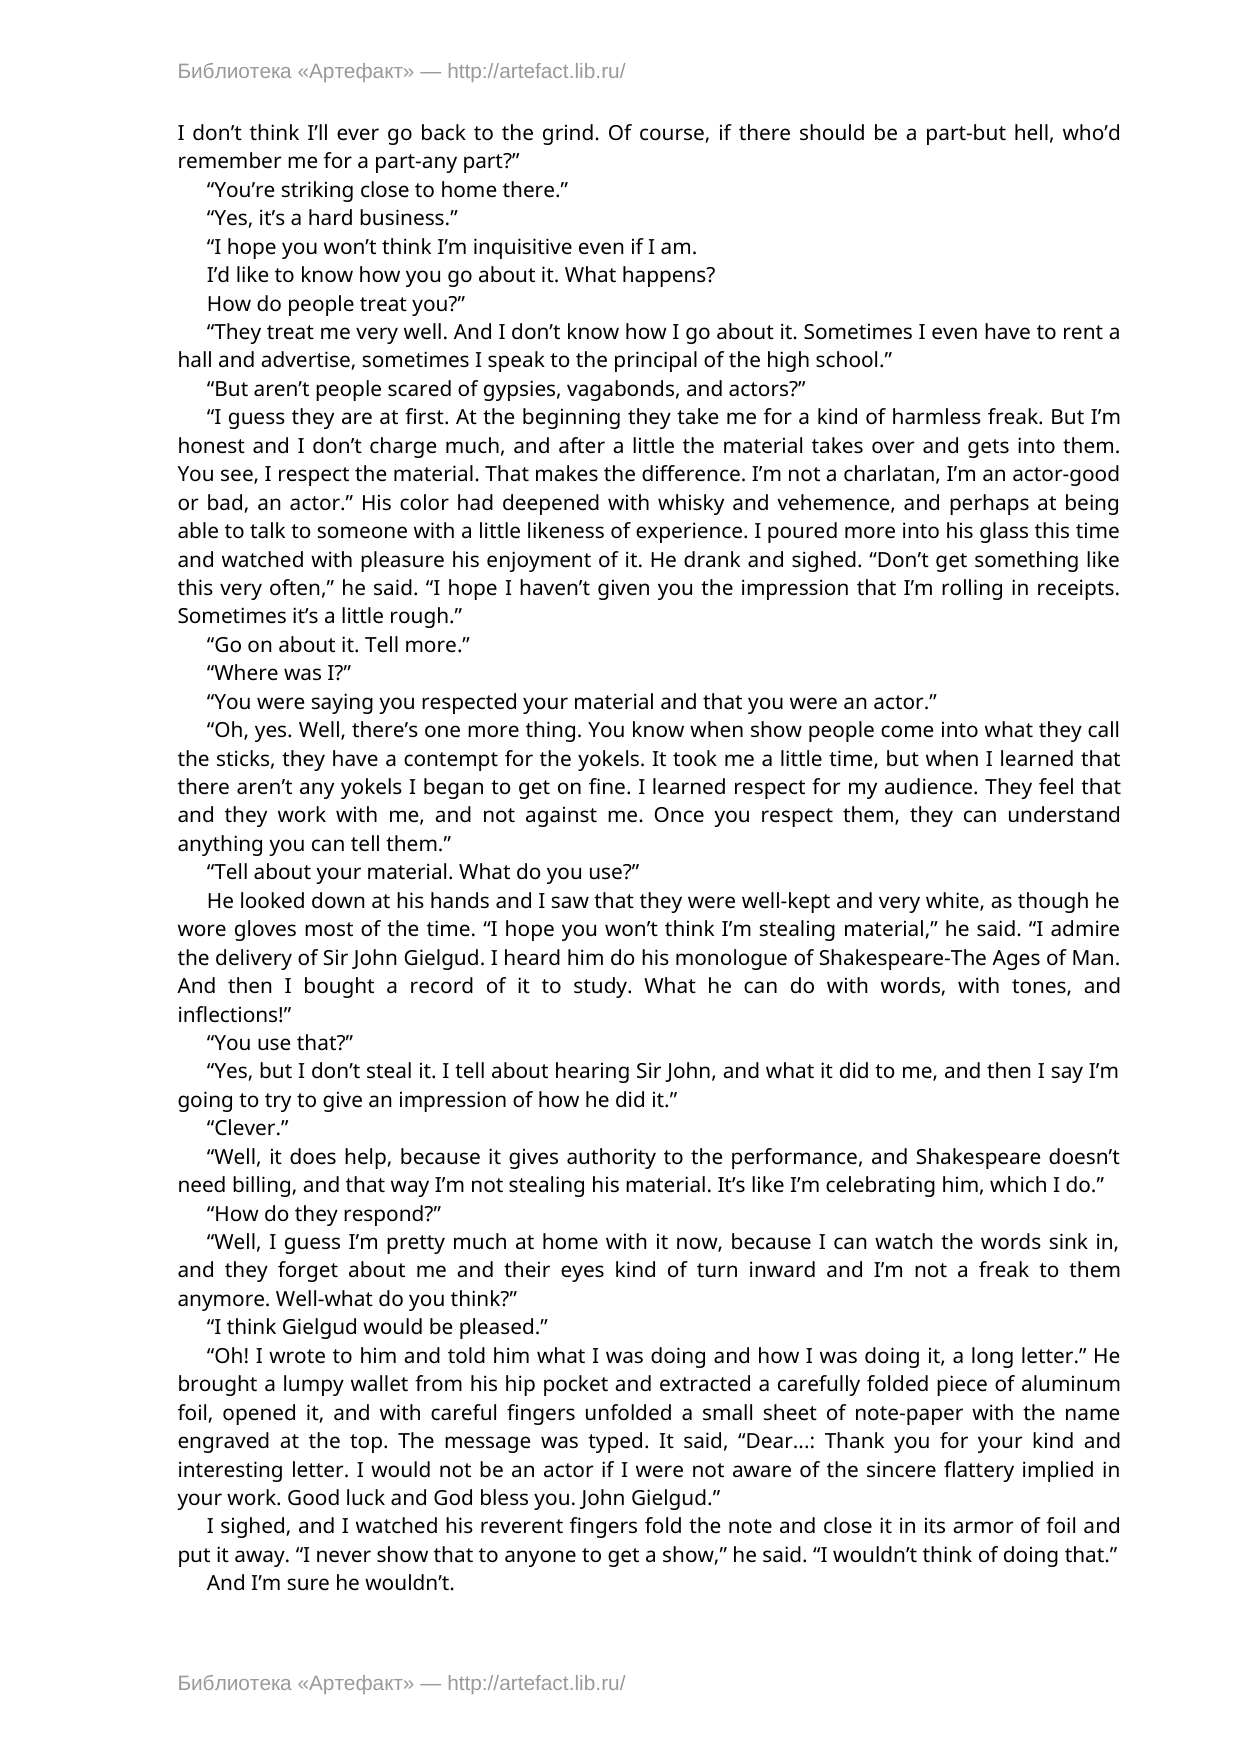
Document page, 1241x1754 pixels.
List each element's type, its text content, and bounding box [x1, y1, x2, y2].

text “You’re striking close to home there.” [177, 175, 1122, 203]
text “Oh, yes. Well, there’s one more thing. You know when show people come into what they call the sticks, they have a contempt for the yokels. It took me a little time, but when I learned that there aren’t any yokels I began to get on fine. I learned respect for my audience. They feel that and they work with me, and not against me. Once you respect them, they can understand anything you can tell them.” [177, 715, 1122, 857]
text “I think Gielgud would be pleased.” [177, 1312, 1122, 1341]
text “Well, I guess I’m pretty much at home with it now, because I can watch the words sink in, and they forget about me and their eyes kind of turn inward and I’m not a freak to them anymore. Well-what do you think?” [177, 1227, 1122, 1312]
text “How do they respond?” [177, 1199, 1122, 1227]
text I’d like to know how you go about it. What happens? [177, 260, 1122, 289]
text I sighed, and I watched his reverent fingers fold the note and close it in its armor of foil and put it away. “I never show that to anyone to get a show,” he said. “I wouldn’t think of doing that.” [177, 1512, 1122, 1568]
text “You were saying you respected your material and that you were an actor.” [177, 687, 1122, 715]
text “I hope you won’t think I’m inquisitive even if I am. [177, 232, 1122, 260]
text “They treat me very well. And I don’t know how I go about it. Sometimes I even have to rent a hall and advertise, sometimes I speak to the principal of the high school.” [177, 317, 1122, 374]
text “Yes, but I don’t steal it. I tell about hearing Sir John, and what it did to me, and then I say I’m going to try to give an impression of how he did it.” [177, 1057, 1122, 1113]
text “Oh! I wrote to him and told him what I was doing and how I was doing it, a long letter.” He brought a lumpy wallet from his hip pocket and extracted a carefully folded piece of aluminum foil, opened it, and with careful fingers unfolded a small sheet of note-paper with the name engraved at the top. The message was typed. It said, “Dear...: Thank you for your kind and interesting letter. I would not be an actor if I were not aware of the sincere flattery implied in your work. Good luck and God bless you. John Gielgud.” [177, 1341, 1122, 1512]
text He looked down at his hands and I saw that they were well-kept and very white, as though he wore gloves most of the time. “I hope you won’t think I’m stealing material,” he said. “I admire the delivery of Sir John Gielgud. I heard him do his monologue of Shakespeare-The Ages of Man. And then I bought a record of it to study. What he can do with words, with tones, and inflections!” [177, 886, 1122, 1028]
text “But aren’t people scared of gypsies, vagabonds, and actors?” [177, 374, 1122, 402]
text “Clever.” [177, 1113, 1122, 1142]
text “I guess they are at first. At the beginning they take me for a kind of harmless freak. But I’m honest and I don’t charge much, and after a little the material takes over and gets into them. You see, I respect the material. That makes the difference. I’m not a charlatan, I’m an actor-good or bad, an actor.” His color had deepened with whisky and vehemence, and perhaps at being able to talk to someone with a little likeness of experience. I poured more into his glass this time and watched with pleasure his enjoyment of it. He drank and sighed. “Don’t get something like this very often,” he said. “I hope I haven’t given you the impression that I’m rolling in receipts. Sometimes it’s a little rough.” [177, 402, 1122, 630]
text “Go on about it. Tell more.” [177, 630, 1122, 658]
text “Well, it does help, because it gives authority to the performance, and Shakespeare doesn’t need billing, and that way I’m not stealing his material. It’s like I’m celebrating him, which I do.” [177, 1142, 1122, 1199]
text “Tell about your material. What do you use?” [177, 857, 1122, 886]
text And I’m sure he wouldn’t. [177, 1568, 1122, 1597]
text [177, 118, 1122, 175]
text “Yes, it’s a hard business.” [177, 203, 1122, 232]
text “You use that?” [177, 1028, 1122, 1057]
text “Where was I?” [177, 658, 1122, 687]
text How do people treat you?” [177, 289, 1122, 317]
